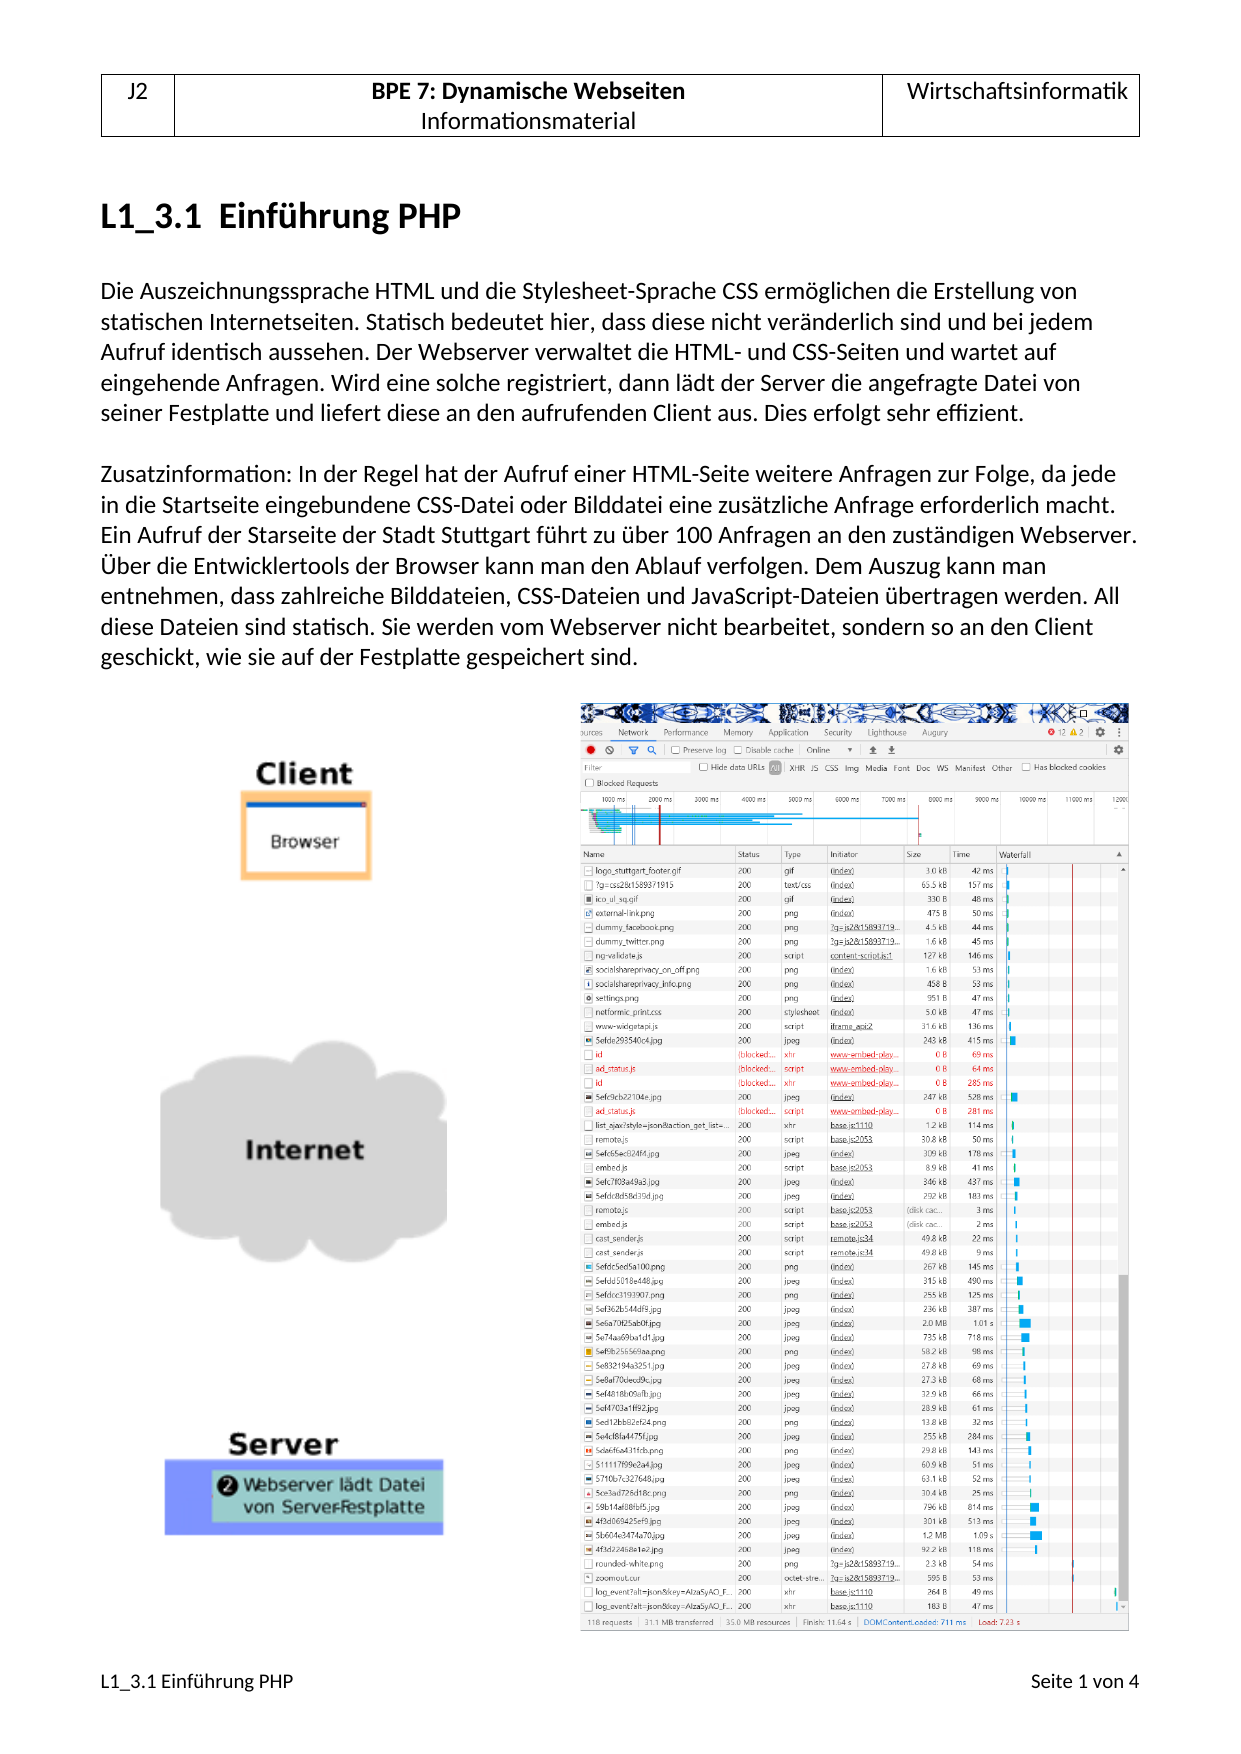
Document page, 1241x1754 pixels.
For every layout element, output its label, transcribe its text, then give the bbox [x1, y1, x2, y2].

subtitle L1_3.1 Einführung PHP [100, 192, 1140, 238]
text Zusatzinformation: In der Regel hat der Aufruf einer HTML-Seite weitere Anfragen zur Folge, da jede in die Startseite eingebundene CSS-Datei oder Bilddatei eine zusätzliche Anfrage erforderlich macht. Ein Aufruf der Starseite der Stadt Stuttgart führt zu über 100 Anfragen an den zuständigen Webserver. Über die Entwicklertools der Browser kann man den Ablauf verfolgen. Dem Auszug kann man entnehmen, dass zahlreiche Bilddateien, CSS-Dateien und JavaScript-Dateien übertragen werden. All diese Dateien sind statisch. Sie werden vom Webserver nicht bearbeitet, sondern so an den Client geschickt, wie sie auf der Festplatte gespeichert sind. [100, 458, 1140, 672]
text Die Auszeichnungssprache HTML und die Stylesheet-Sprache CSS ermöglichen die Erstellung von statischen Internetseiten. Statisch bedeutet hier, dass diese nicht veränderlich sind und bei jedem Aufruf identisch aussehen. Der Webserver verwaltet die HTML- und CSS-Seiten und wartet auf eingehende Anfragen. Wird eine solche registriert, dann lädt der Server die angefragte Datei von seiner Festplatte und liefert diese an den aufrufenden Client aus. Dies erfolgt sehr effizient. [100, 275, 1140, 428]
picture [580, 703, 1129, 1631]
